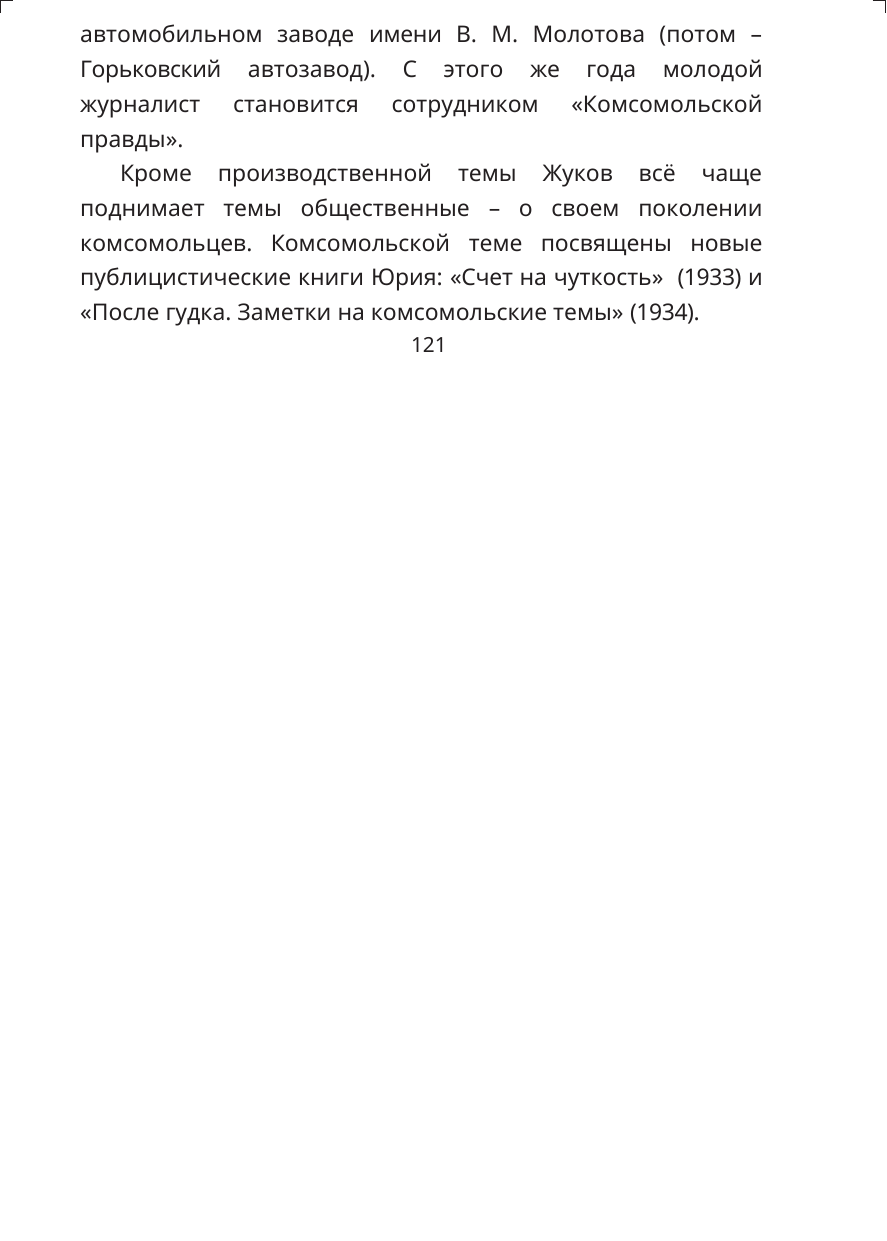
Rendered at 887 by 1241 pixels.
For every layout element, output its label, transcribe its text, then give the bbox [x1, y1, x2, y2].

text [80, 18, 763, 154]
text 121 [121, 331, 737, 359]
text Кроме производственной темы Жуков всё чаще поднимает темы общественные – о своем поколении комсомольцев. Комсомольской теме посвящены новые публицистические книги Юрия: «Счет на чуткость» (1933) и «После гудка. Заметки на комсомольские темы» (1934). [80, 157, 763, 327]
